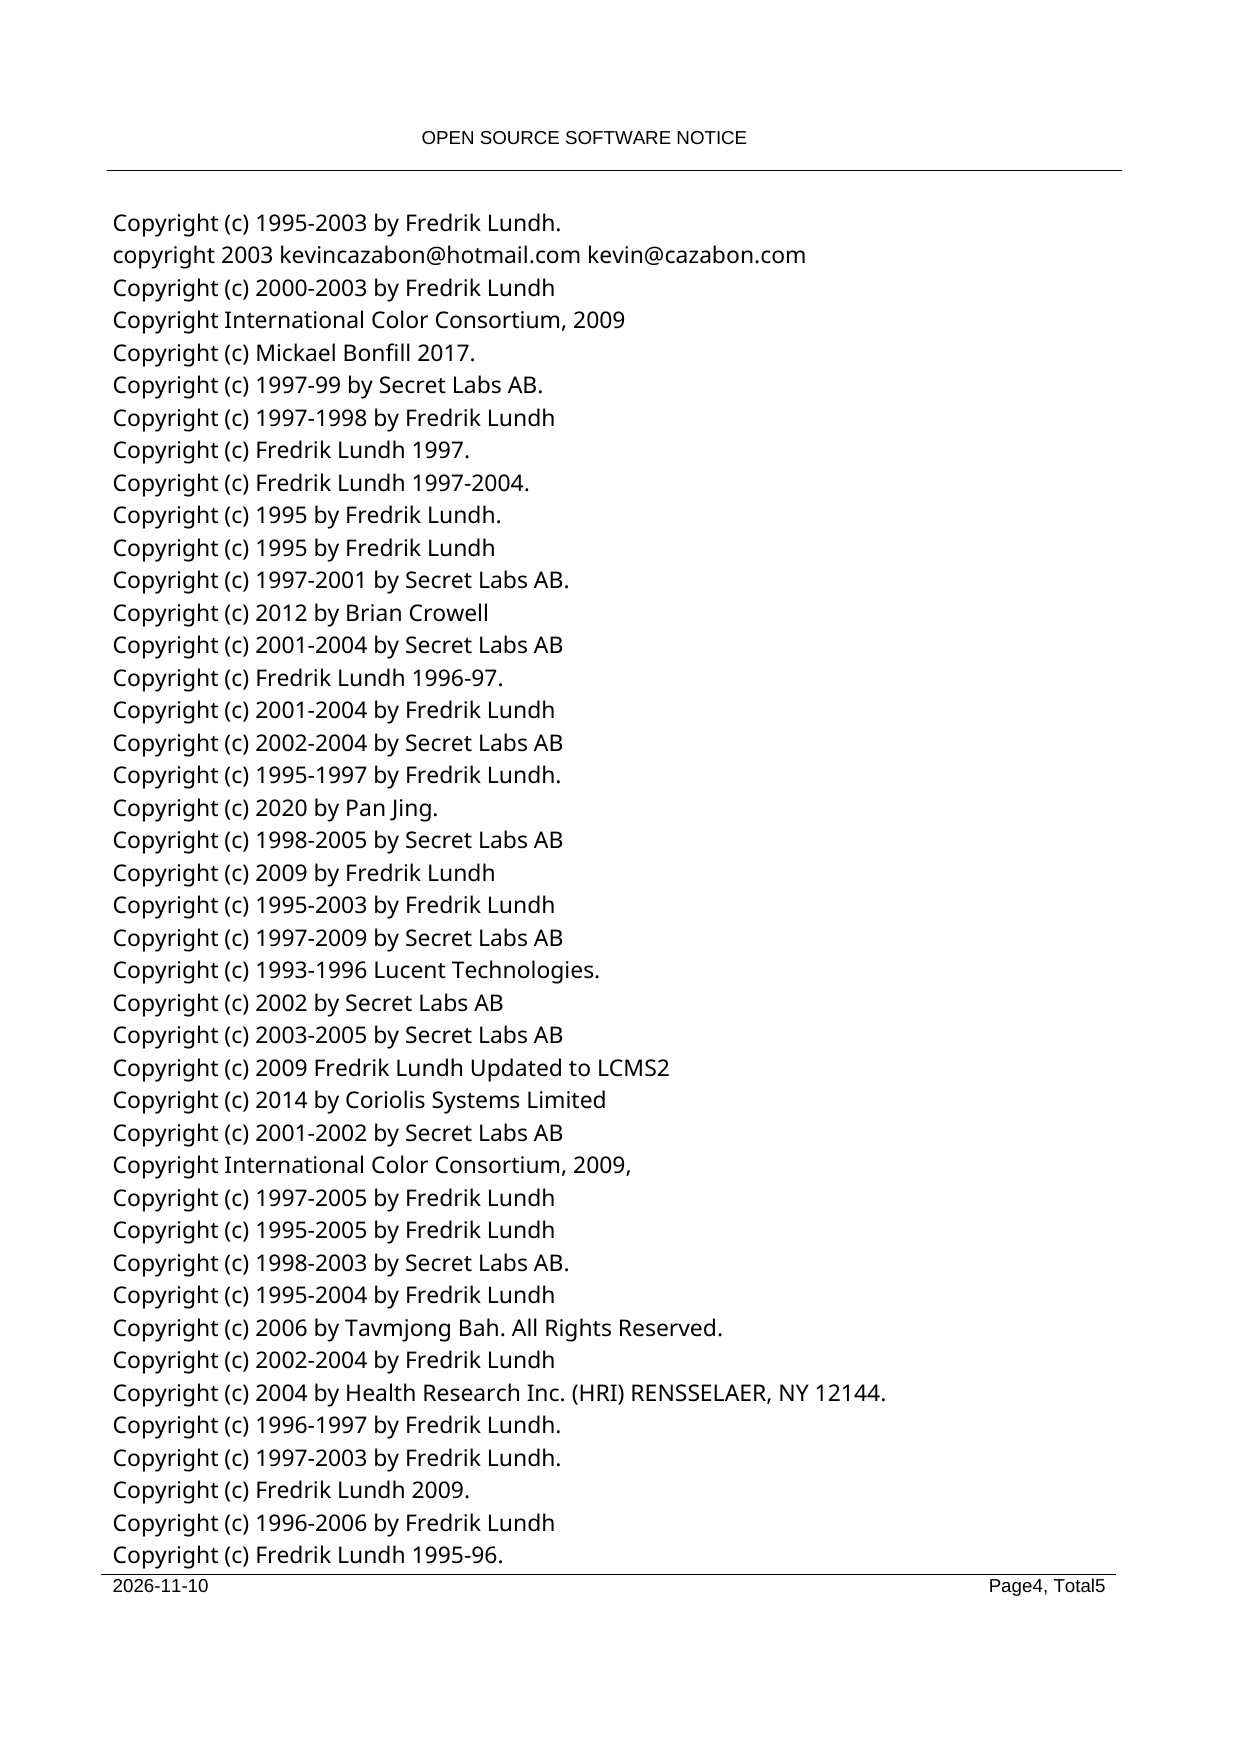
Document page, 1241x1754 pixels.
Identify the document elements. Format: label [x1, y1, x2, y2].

text [112, 206, 1128, 1571]
